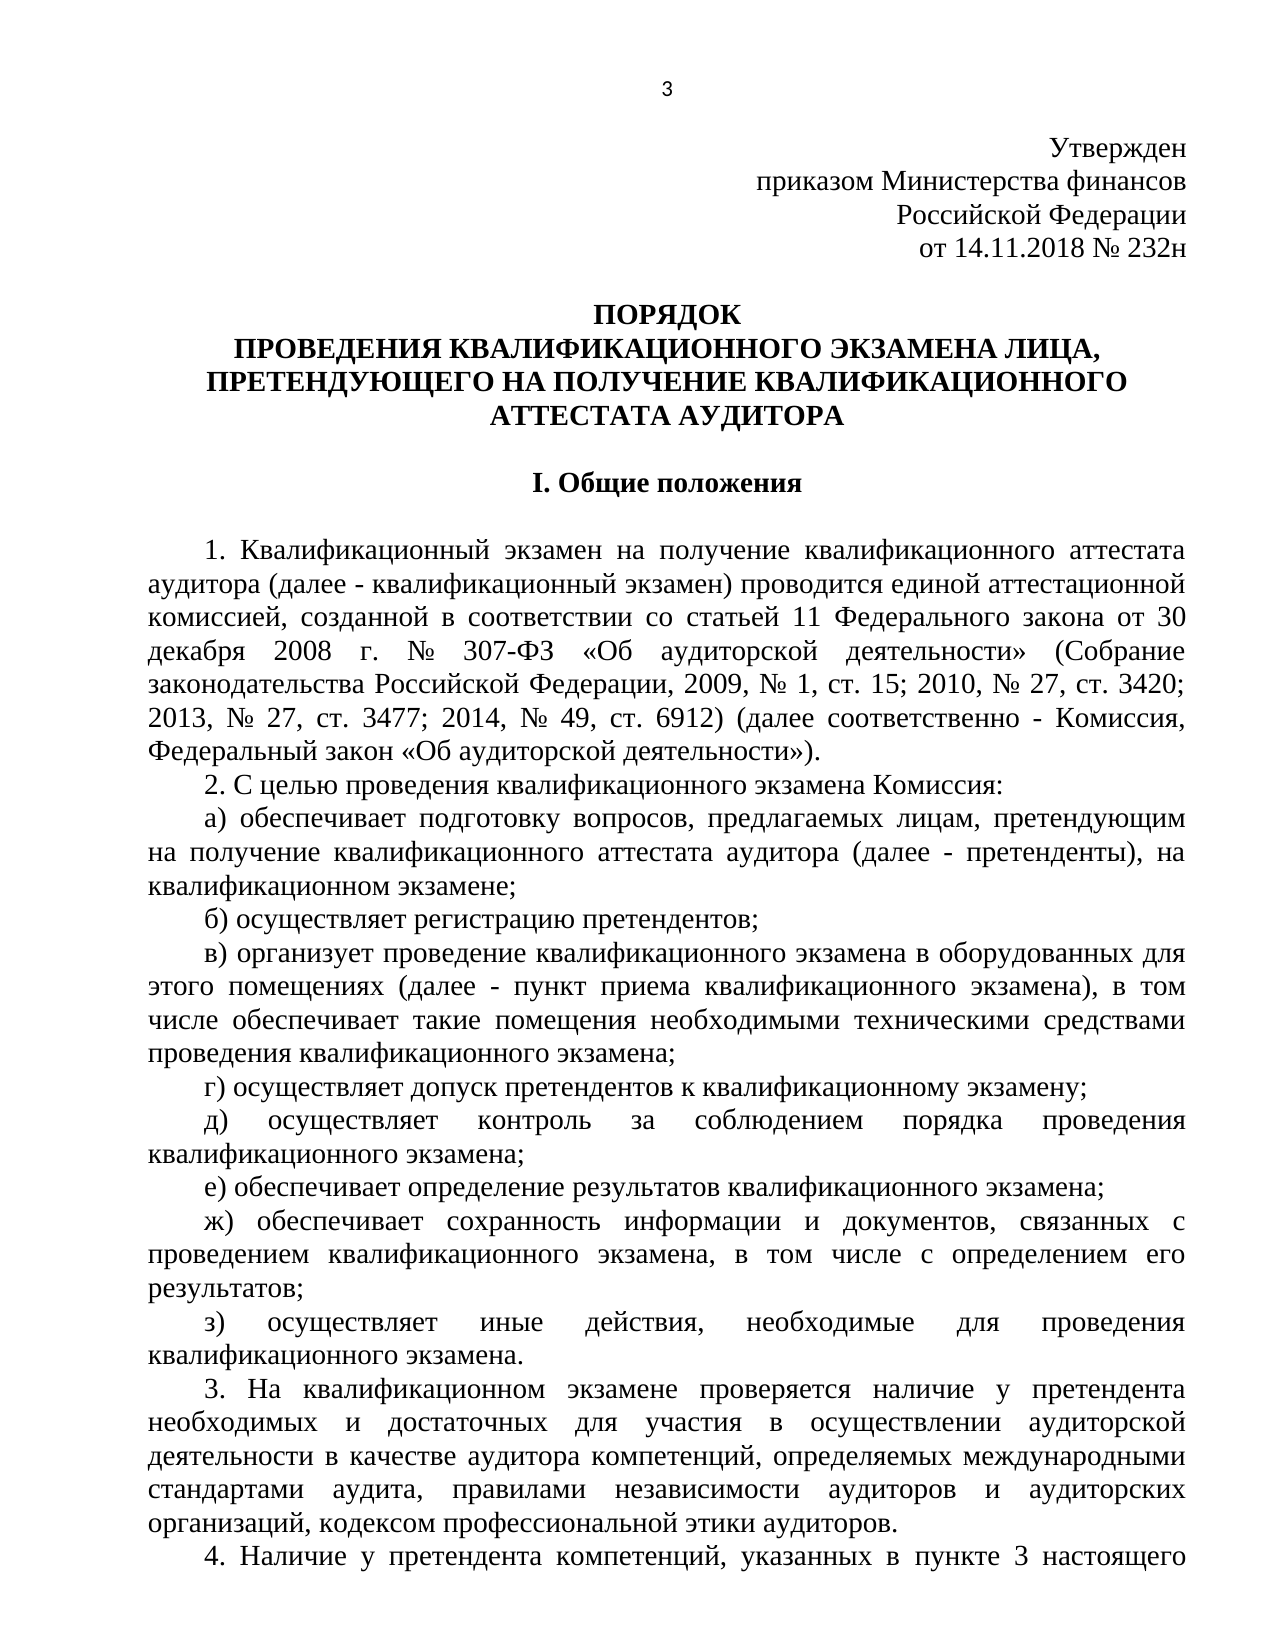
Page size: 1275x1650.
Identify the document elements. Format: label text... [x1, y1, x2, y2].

text Утвержден [148, 130, 1186, 163]
text з) осуществляет иные действия, необходимые для проведения квалификационного экзамена. [148, 1304, 1186, 1371]
text е) обеспечивает определение результатов квалификационного экзамена; [148, 1169, 1186, 1203]
title ПОРЯДОК [148, 297, 1186, 331]
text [148, 1538, 1186, 1572]
text 1. Квалификационный экзамен на получение квалификационного аттестата аудитора (далее - квалификационный экзамен) проводится единой аттестационной комиссией, созданной в соответствии со статьей 11 Федерального закона от 30 декабря 2008 г. № 307-ФЗ «Об аудиторской деятельности» (Собрание законодательства Российской Федерации, 2009, № 1, ст. 15; 2010, № 27, ст. 3420; 2013, № 27, ст. 3477; 2014, № 49, ст. 6912) (далее соответственно - Комиссия, Федеральный закон «Об аудиторской деятельности»). [148, 532, 1186, 767]
text от 14.11.2018 № 232н [148, 230, 1186, 264]
text г) осуществляет допуск претендентов к квалификационному экзамену; [148, 1069, 1186, 1102]
text в) организует проведение квалификационного экзамена в оборудованных для этого помещениях (далее - пункт приема квалификационного экзамена), в том числе обеспечивает такие помещения необходимыми техническими средствами проведения квалификационного экзамена; [148, 935, 1186, 1069]
text ж) обеспечивает сохранность информации и документов, связанных с проведением квалификационного экзамена, в том числе с определением его результатов; [148, 1203, 1186, 1304]
text 3. На квалификационном экзамене проверяется наличие у претендента необходимых и достаточных для участия в осуществлении аудиторской деятельности в качестве аудитора компетенций, определяемых международными стандартами аудита, правилами независимости аудиторов и аудиторских организаций, кодексом профессиональной этики аудиторов. [148, 1371, 1186, 1538]
text приказом Министерства финансов [148, 163, 1186, 197]
title ПРОВЕДЕНИЯ КВАЛИФИКАЦИОННОГО ЭКЗАМЕНА ЛИЦА, ПРЕТЕНДУЮЩЕГО НА ПОЛУЧЕНИЕ КВАЛИФИКАЦИОННОГО АТТЕСТАТА АУДИТОРА [148, 331, 1186, 432]
text Российской Федерации [148, 197, 1186, 230]
text 2. С целью проведения квалификационного экзамена Комиссия: [148, 767, 1186, 801]
text д) осуществляет контроль за соблюдением порядка проведения квалификационного экзамена; [148, 1102, 1186, 1169]
title I. Общие положения [148, 465, 1186, 499]
text б) осуществляет регистрацию претендентов; [148, 901, 1186, 935]
text а) обеспечивает подготовку вопросов, предлагаемых лицам, претендующим на получение квалификационного аттестата аудитора (далее - претенденты), на квалификационном экзамене; [148, 801, 1186, 901]
